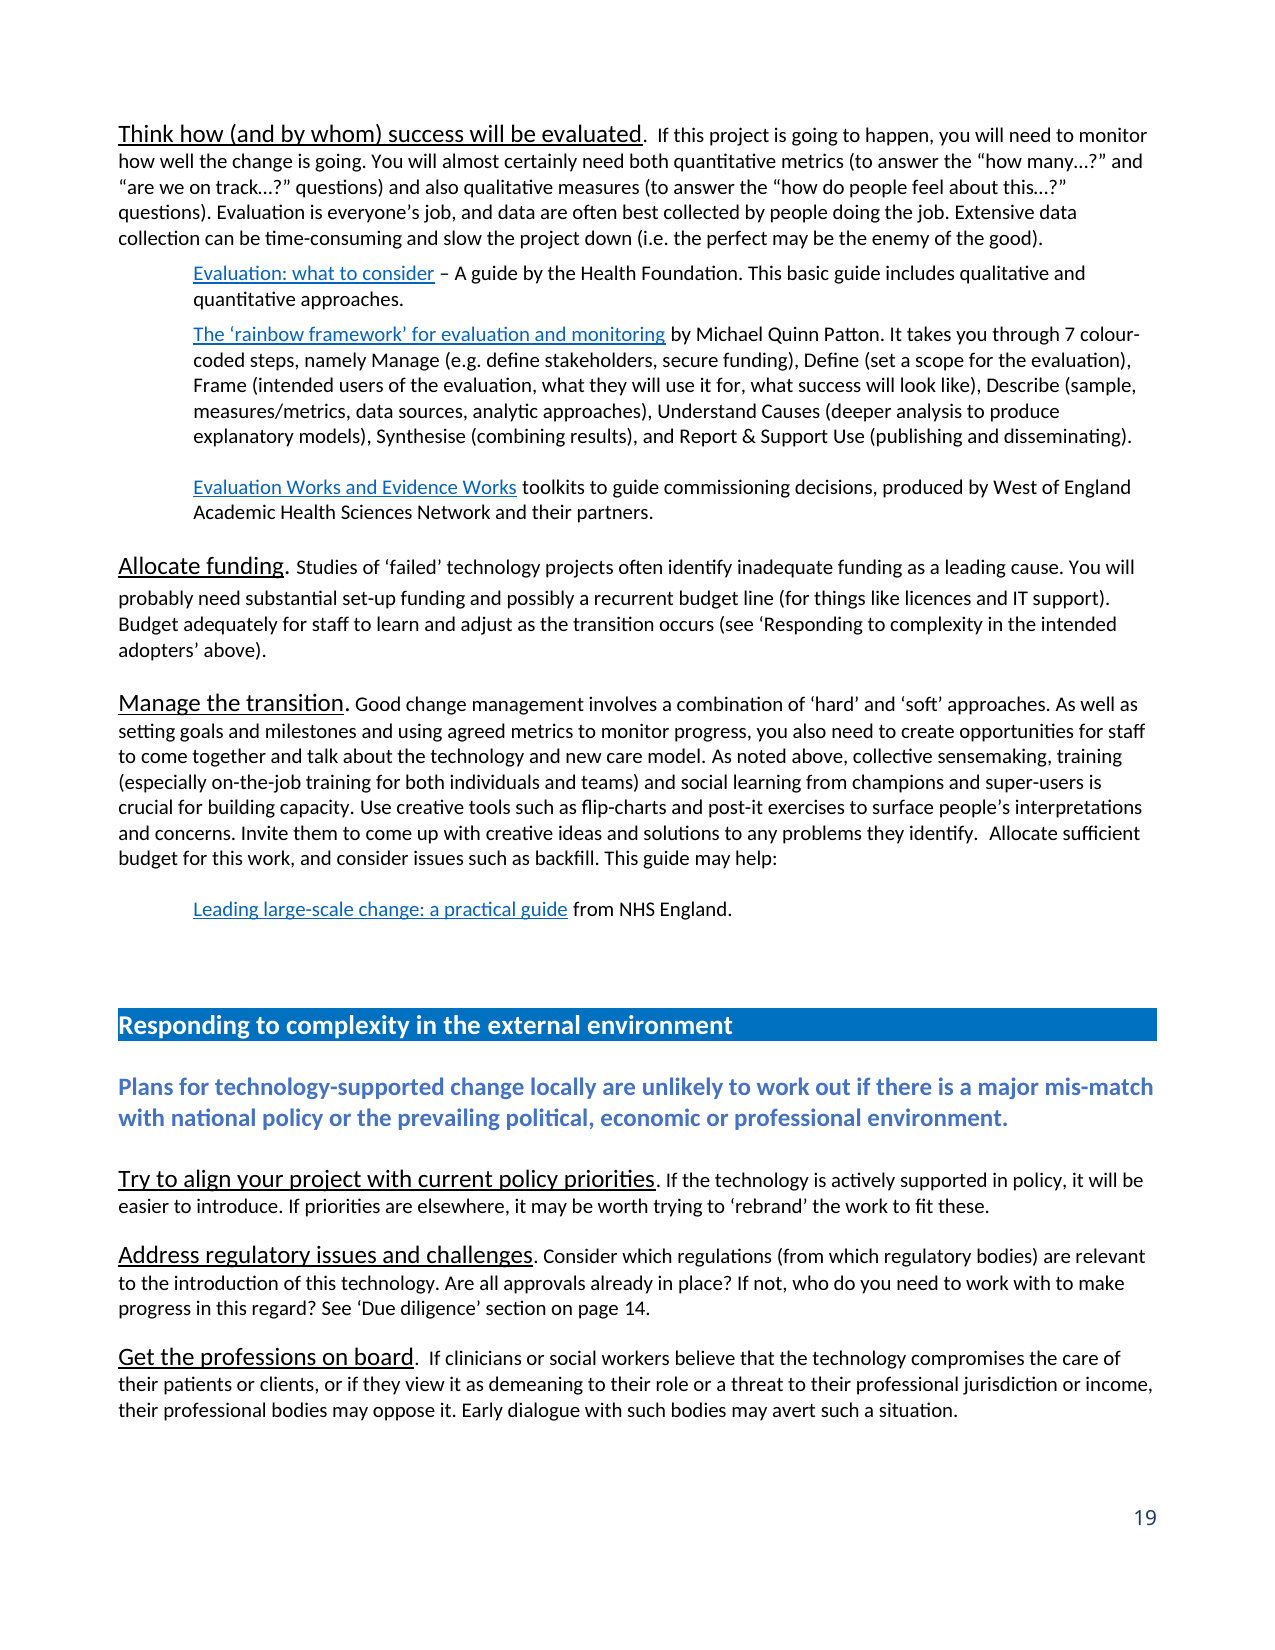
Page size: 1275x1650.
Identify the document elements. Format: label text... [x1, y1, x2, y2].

text Responding to complexity in the external environment [118, 1008, 1157, 1041]
text Think how (and by whom) success will be evaluated. If this project is going to happen, you will need to monitor how well the change is going. You will almost certainly need both quantitative metrics (to answer the “how many…?” and “are we on track…?” questions) and also qualitative measures (to answer the “how do people feel about this…?” questions). Evaluation is everyone’s job, and data are often best collected by people doing the job. Extensive data collection can be time-consuming and slow the project down (i.e. the perfect may be the enemy of the good). [118, 118, 1157, 250]
text Get the professions on board. If clinicians or social workers believe that the technology compromises the care of their patients or clients, or if they view it as demeaning to their role or a threat to their professional jurisdiction or income, their professional bodies may oppose it. Early dialogue with such bodies may avert such a situation. [118, 1341, 1157, 1422]
text The ‘rainbow framework’ for evaluation and monitoring by Michael Quinn Patton. It takes you through 7 colour-coded steps, namely Manage (e.g. define stakeholders, secure funding), Define (set a scope for the evaluation), Frame (intended users of the evaluation, what they will use it for, what success will look like), Describe (sample, measures/metrics, data sources, analytic approaches), Understand Causes (deeper analysis to produce explanatory models), Synthesise (combining results), and Report & Support Use (publishing and disseminating). [193, 322, 1157, 449]
text Manage the transition. Good change management involves a combination of ‘hard’ and ‘soft’ approaches. As well as setting goals and milestones and using agreed metrics to monitor progress, you also need to create opportunities for staff to come together and talk about the technology and new care model. As noted above, collective sensemaking, training (especially on-the-job training for both individuals and teams) and social learning from champions and super-users is crucial for building capacity. Use creative tools such as flip-charts and post-it exercises to surface people’s interpretations and concerns. Invite them to come up with creative ideas and solutions to any problems they identify. Allocate sufficient budget for this work, and consider issues such as backfill. This guide may help: [118, 688, 1157, 871]
text Plans for technology-supported change locally are unlikely to work out if there is a major mis-match with national policy or the prevailing political, economic or professional environment. [118, 1071, 1157, 1132]
text Evaluation Works and Evidence Works toolkits to guide commissioning decisions, produced by West of England Academic Health Sciences Network and their partners. [193, 474, 1157, 525]
text Leading large-scale change: a practical guide from NHS England. [118, 896, 1157, 921]
text Allocate funding. Studies of ‘failed’ technology projects often identify inadequate funding as a leading cause. You will probably need substantial set-up funding and possibly a recurrent budget line (for things like licences and IT support). Budget adequately for staff to learn and adjust as the transition occurs (see ‘Responding to complexity in the intended adopters’ above). [118, 550, 1157, 662]
text Address regulatory issues and challenges. Consider which regulations (from which regulatory bodies) are relevant to the introduction of this technology. Are all approvals already in place? If not, who do you need to work with to make progress in this regard? See ‘Due diligence’ section on page 12. [118, 1239, 1157, 1321]
text Try to align your project with current policy priorities. If the technology is actively supported in policy, it will be easier to introduce. If priorities are elsewhere, it may be worth trying to ‘rebrand’ the work to fit these. [118, 1163, 1157, 1219]
text Evaluation: what to consider – A guide by the Health Foundation. This basic guide includes qualitative and quantitative approaches. [193, 261, 1157, 311]
